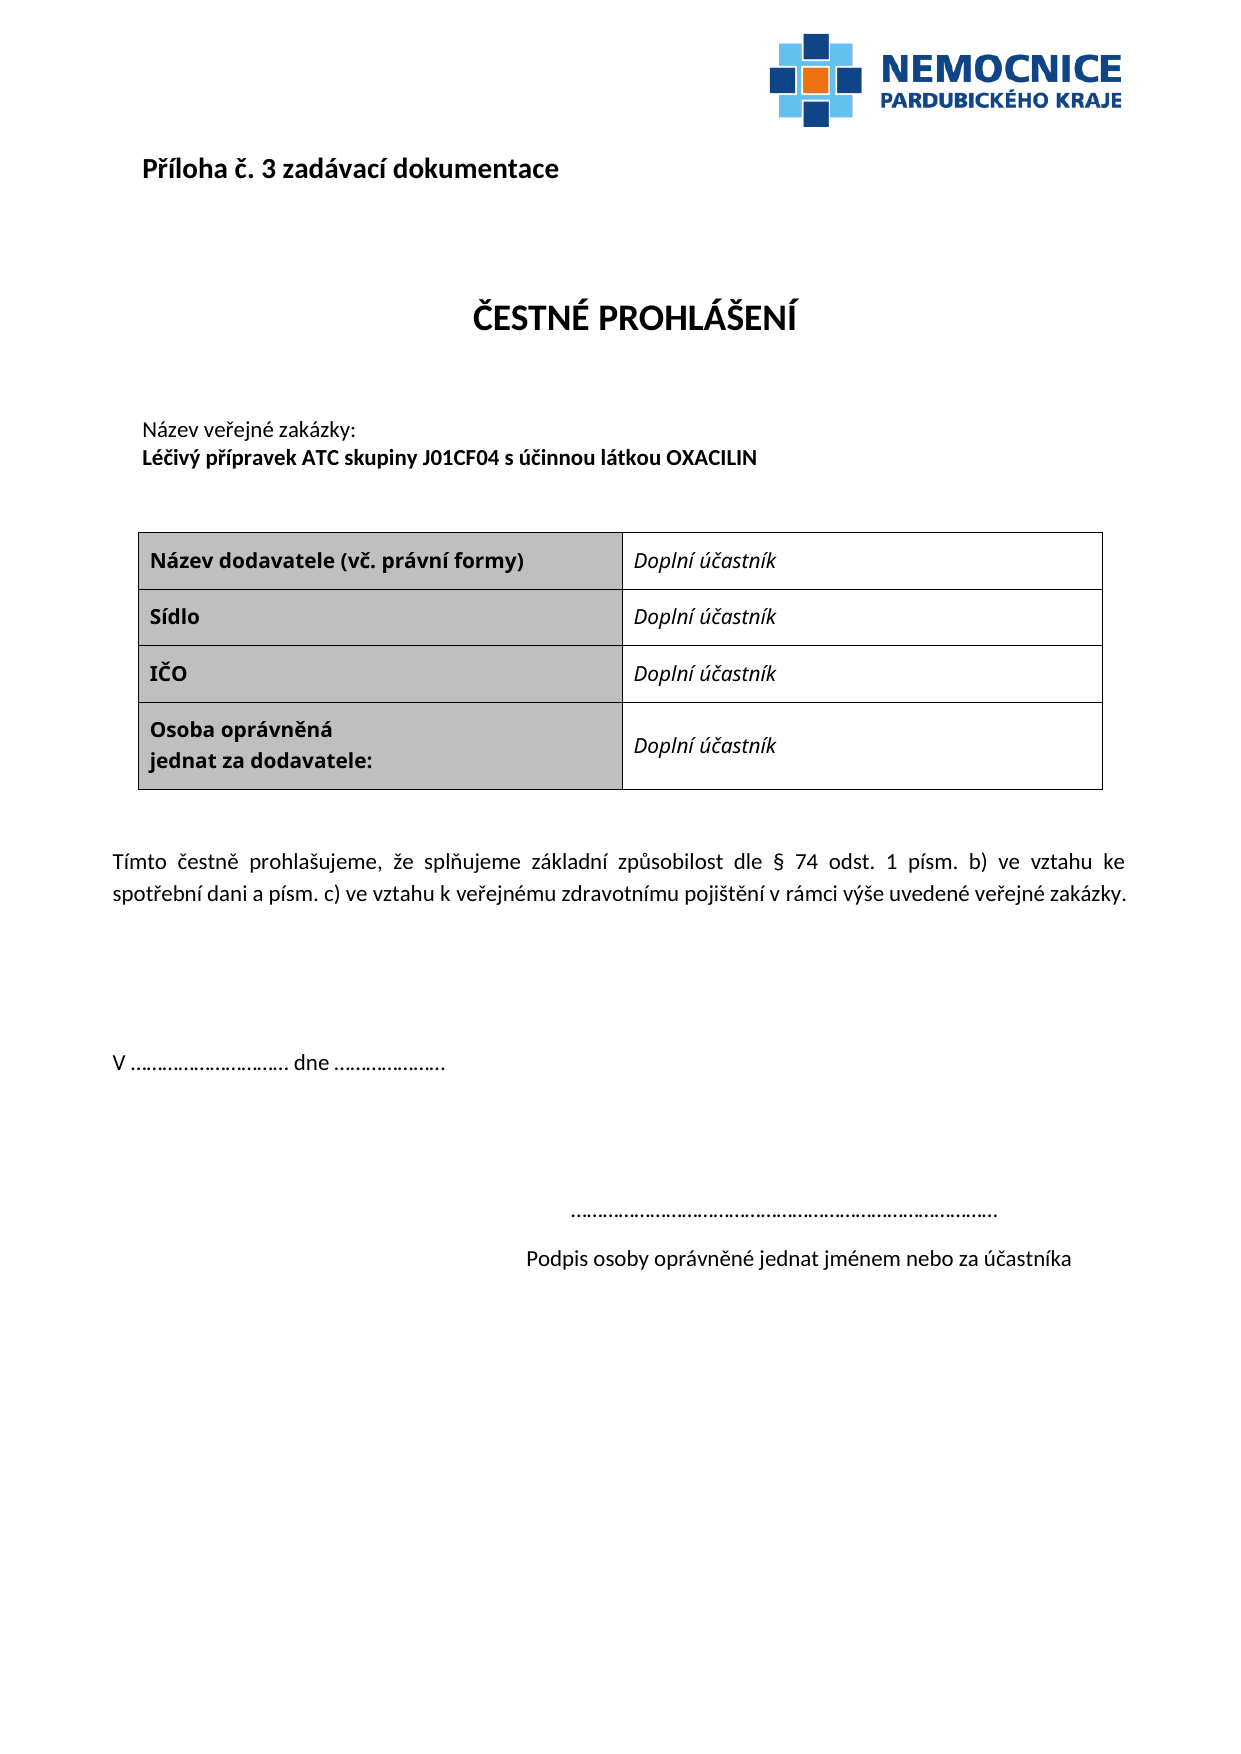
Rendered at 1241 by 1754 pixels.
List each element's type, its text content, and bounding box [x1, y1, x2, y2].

text ČESTNÉ PROHLÁŠENÍ [142, 294, 1128, 339]
table_cell Doplní účastník [623, 590, 1102, 645]
table_cell IČO [139, 646, 622, 702]
picture [768, 32, 1122, 128]
table_cell Sídlo [139, 590, 622, 645]
table_header Doplní účastník [623, 533, 1102, 589]
text Léčivý přípravek ATC skupiny J01CF04 s účinnou látkou OXACILIN [142, 443, 1128, 471]
table_header Název dodavatele (vč. právní formy) [139, 533, 622, 589]
table_cell Doplní účastník [623, 703, 1102, 789]
table_cell Osoba oprávněná jednat za dodavatele: [139, 703, 622, 789]
text Podpis osoby oprávněné jednat jménem nebo za účastníka [112, 1244, 1128, 1272]
table_cell Doplní účastník [623, 646, 1102, 702]
text V ………………………… dne ………………… [112, 1048, 1128, 1076]
text Příloha č. 3 zadávací dokumentace [142, 150, 1128, 186]
text ……………………………………………………………………… [112, 1195, 1128, 1223]
text Tímto čestně prohlašujeme, že splňujeme základní způsobilost dle § 74 odst. 1 písm. b) ve vztahu ke spotřební dani a písm. c) ve vztahu k veřejnému zdravotnímu pojištění v rámci výše uvedené veřejné zakázky. [112, 847, 1128, 908]
text Název veřejné zakázky: [112, 415, 1128, 443]
